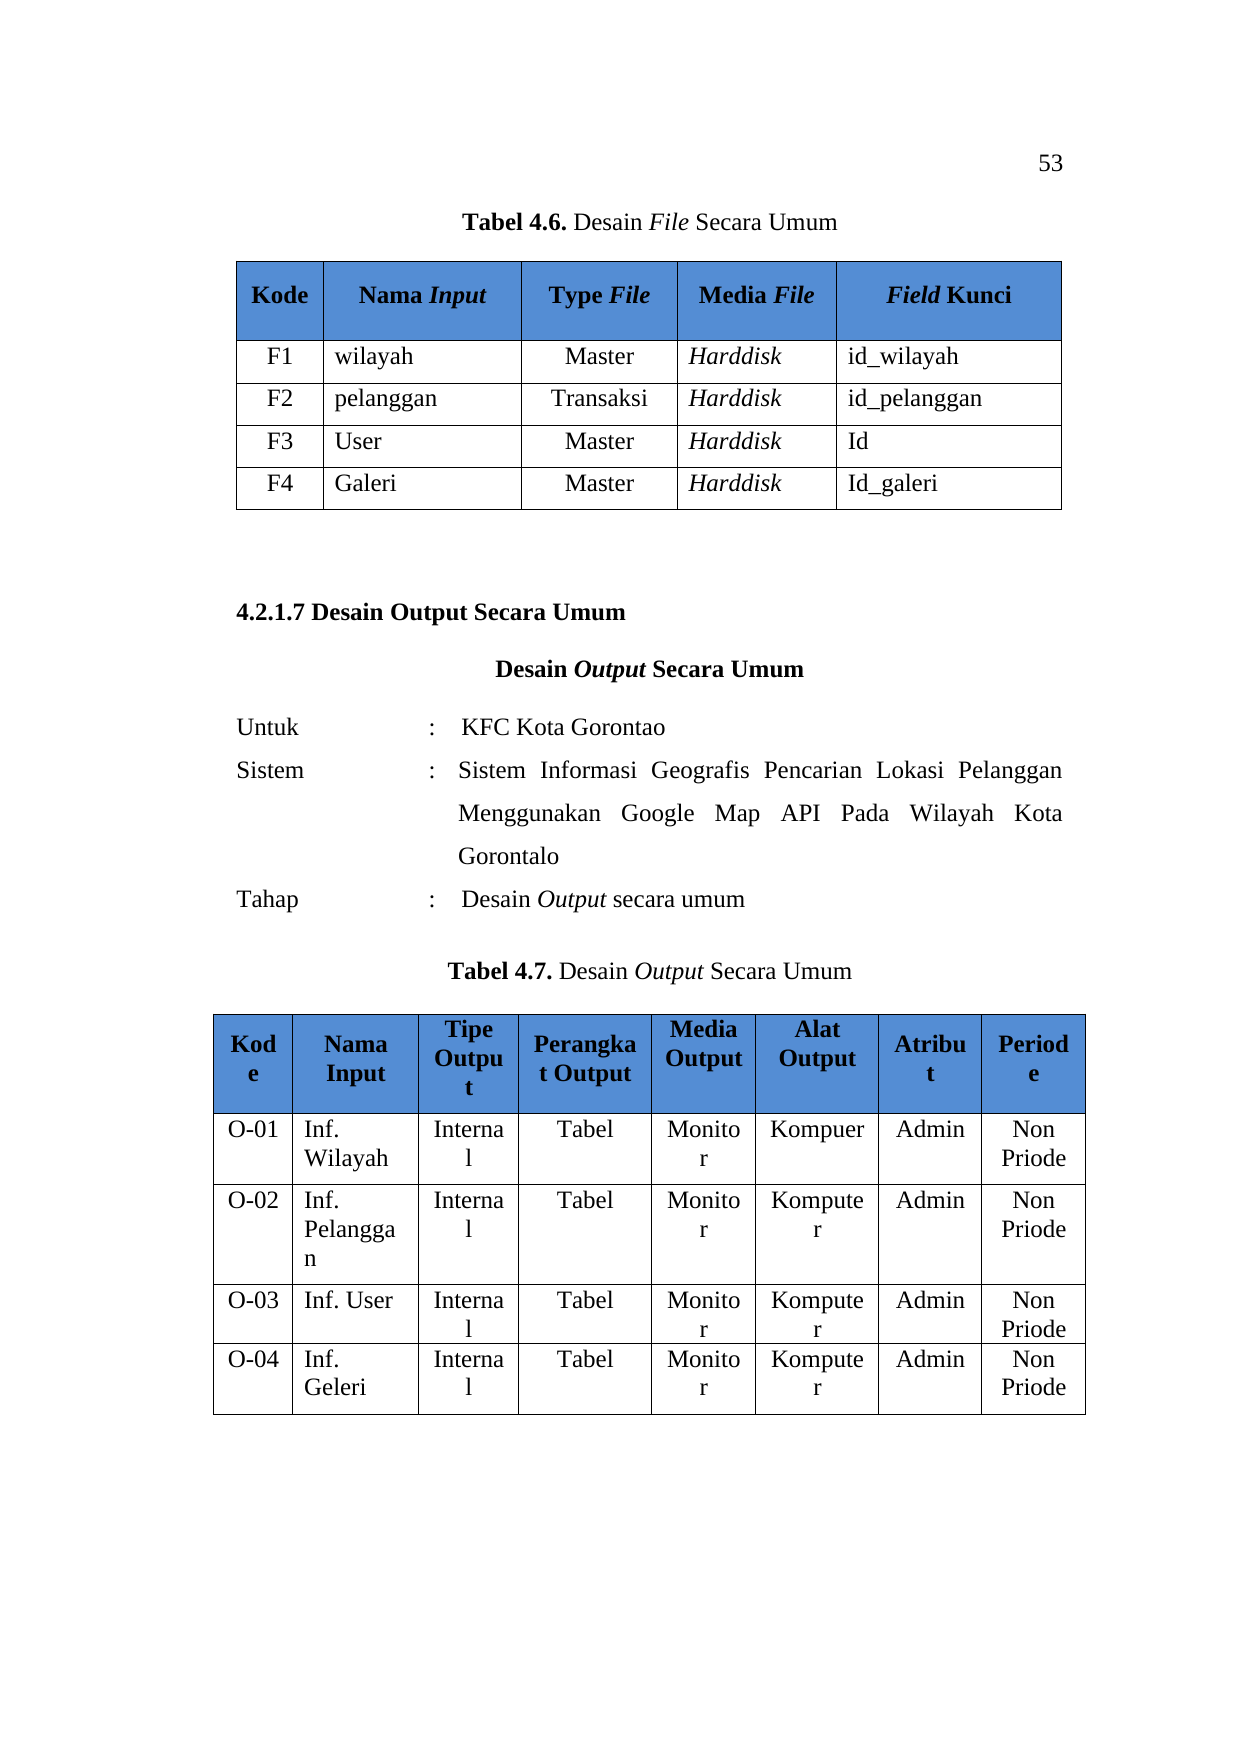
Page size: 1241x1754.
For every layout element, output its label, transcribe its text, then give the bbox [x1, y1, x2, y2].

table_cell Kompuer [756, 1114, 878, 1184]
text Tahap : Desain Output secara umum [236, 884, 1063, 913]
table_cell Non Priode [982, 1185, 1085, 1284]
table_cell wilayah [324, 341, 521, 382]
table_cell Non Priode [982, 1285, 1085, 1343]
table_cell Master [522, 341, 677, 382]
text Tabel 4.6. Desain File Secara Umum [236, 207, 1063, 236]
table_cell Admin [879, 1285, 981, 1343]
table_cell Harddisk [678, 468, 836, 509]
table_cell O-01 [214, 1114, 292, 1184]
table_header Media File [678, 262, 836, 340]
text Desain Output Secara Umum [236, 654, 1063, 683]
table_cell Monitor [652, 1114, 755, 1184]
table_header Kode [237, 262, 323, 340]
table_cell F3 [237, 426, 323, 467]
table_cell Internal [419, 1344, 518, 1414]
text Sistem : Sistem Informasi Geografis Pencarian Lokasi Pelanggan Menggunakan Google Map API Pada Wilayah Kota Gorontalo [236, 755, 1063, 870]
table_header Periode [982, 1015, 1085, 1113]
table_header Field Kunci [837, 262, 1061, 340]
table_cell Internal [419, 1114, 518, 1184]
table_header Kode [214, 1015, 292, 1113]
table_cell Internal [419, 1285, 518, 1343]
table_cell Galeri [324, 468, 521, 509]
table_cell Harddisk [678, 341, 836, 382]
table_cell Admin [879, 1185, 981, 1284]
table_cell pelanggan [324, 384, 521, 425]
table_cell Inf. User [293, 1285, 418, 1343]
table_cell Komputer [756, 1344, 878, 1414]
text Untuk : KFC Kota Gorontao [236, 712, 1063, 740]
table_cell Komputer [756, 1285, 878, 1343]
table_cell Tabel [519, 1114, 651, 1184]
table_cell Komputer [756, 1185, 878, 1284]
table_cell Id_galeri [837, 468, 1061, 509]
table_cell F1 [237, 341, 323, 382]
table_cell Inf. Geleri [293, 1344, 418, 1414]
table_cell Monitor [652, 1344, 755, 1414]
table_header Nama Input [293, 1015, 418, 1113]
table_cell id_pelanggan [837, 384, 1061, 425]
table_cell id_wilayah [837, 341, 1061, 382]
table_cell O-02 [214, 1185, 292, 1284]
table_cell Non Priode [982, 1114, 1085, 1184]
table_cell Master [522, 426, 677, 467]
table_cell Master [522, 468, 677, 509]
table_cell Monitor [652, 1185, 755, 1284]
table_cell Admin [879, 1344, 981, 1414]
table_header Tipe Output [419, 1015, 518, 1113]
table_cell Transaksi [522, 384, 677, 425]
table_cell User [324, 426, 521, 467]
table_cell Admin [879, 1114, 981, 1184]
subtitle 4.2.1.7 Desain Output Secara Umum [236, 597, 1063, 625]
table_cell Harddisk [678, 426, 836, 467]
table_cell Tabel [519, 1344, 651, 1414]
table_cell O-03 [214, 1285, 292, 1343]
table_header Perangkat Output [519, 1015, 651, 1113]
table_cell F2 [237, 384, 323, 425]
table_cell Tabel [519, 1185, 651, 1284]
table_header Atribut [879, 1015, 981, 1113]
table_cell Inf. Wilayah [293, 1114, 418, 1184]
table_cell Monitor [652, 1285, 755, 1343]
table_cell Harddisk [678, 384, 836, 425]
table_cell Tabel [519, 1285, 651, 1343]
table_cell Internal [419, 1185, 518, 1284]
text Tabel 4.7. Desain Output Secara Umum [236, 956, 1063, 985]
table_header Media Output [652, 1015, 755, 1113]
table_cell O-04 [214, 1344, 292, 1414]
table_cell F4 [237, 468, 323, 509]
table_cell Inf. Pelanggan [293, 1185, 418, 1284]
table_header Type File [522, 262, 677, 340]
table_cell Id [837, 426, 1061, 467]
table_header Nama Input [324, 262, 521, 340]
table_cell Non Priode [982, 1344, 1085, 1414]
table_header Alat Output [756, 1015, 878, 1113]
